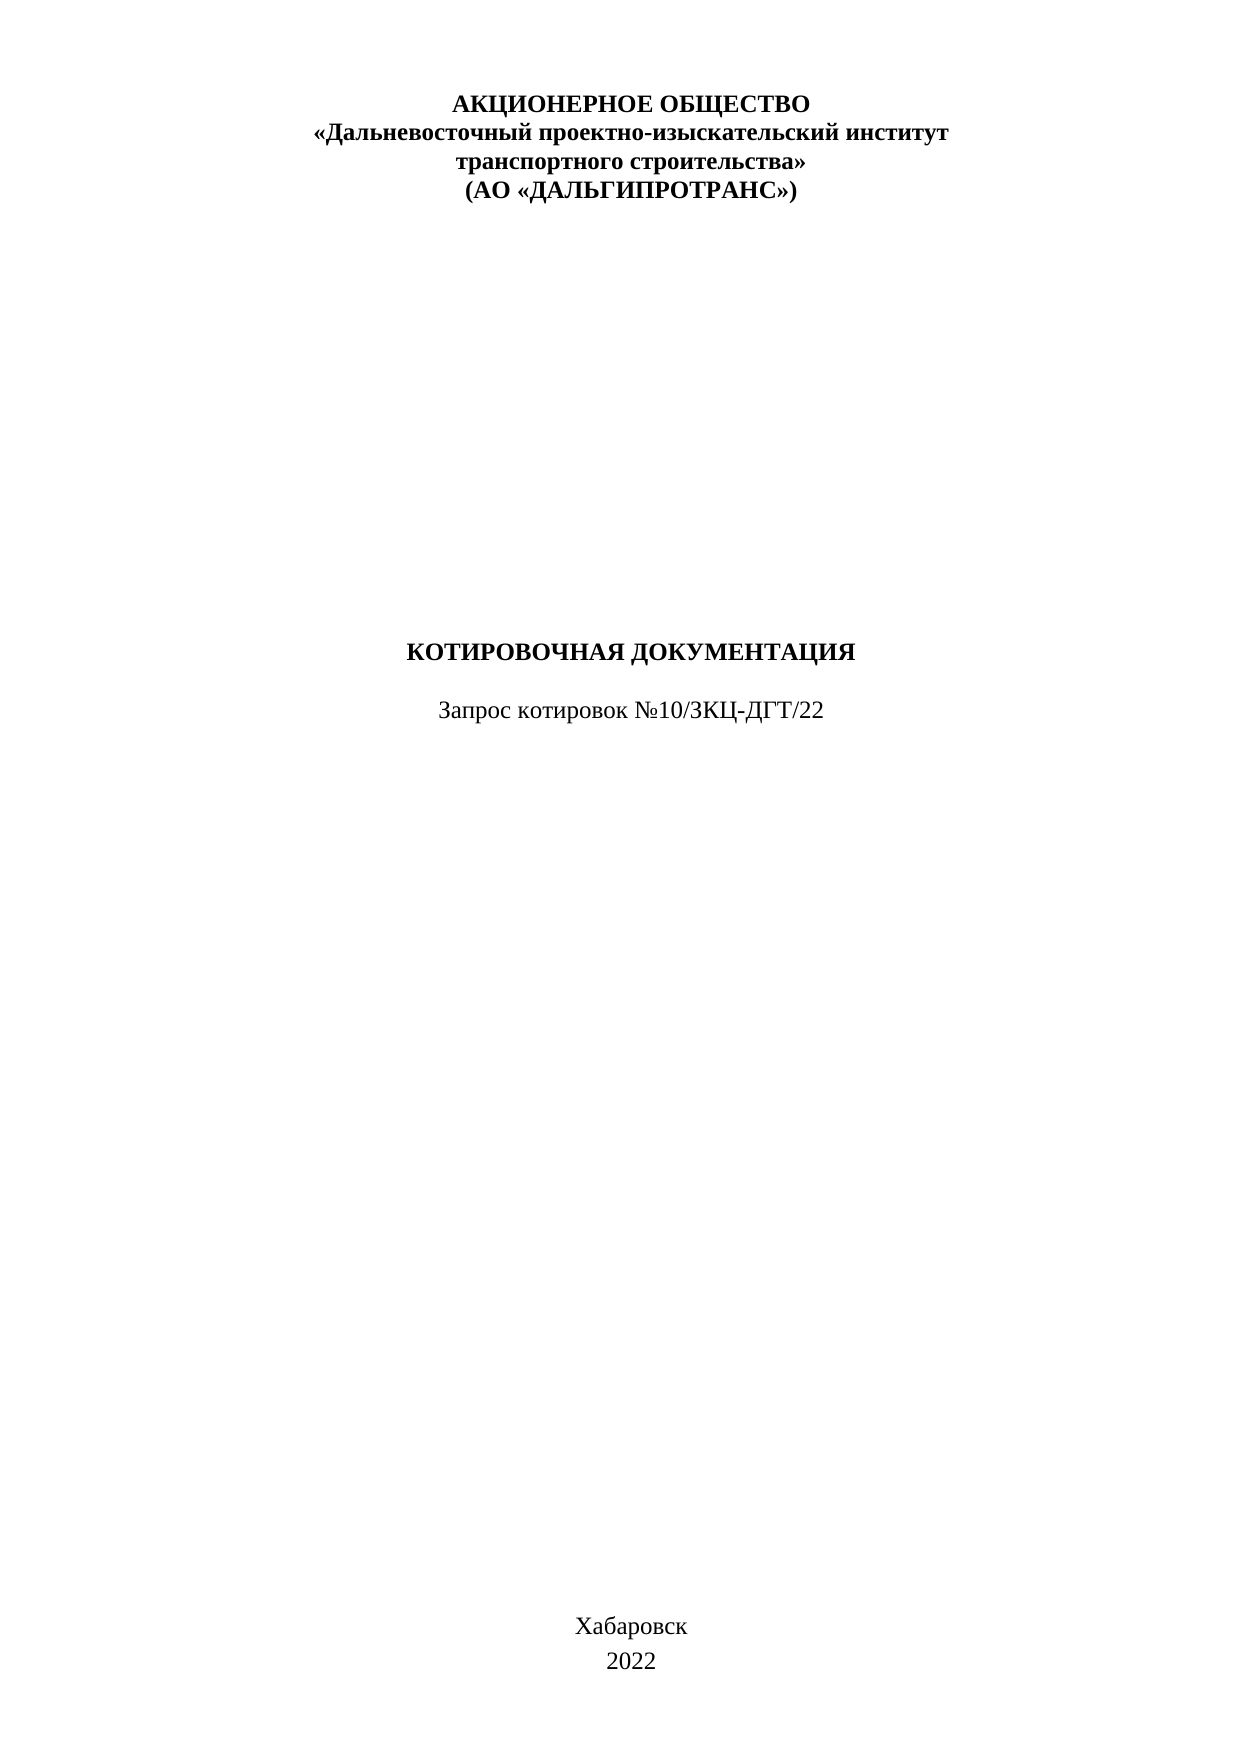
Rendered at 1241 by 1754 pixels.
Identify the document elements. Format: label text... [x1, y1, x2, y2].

text АКЦИОНЕРНОЕ ОБЩЕСТВО [118, 89, 1144, 117]
text Запрос котировок №10/ЗКЦ-ДГТ/22 [118, 695, 1144, 724]
text «Дальневосточный проектно-изыскательский институт [118, 117, 1144, 146]
text КОТИРОВОЧНАЯ ДОКУМЕНТАЦИЯ [118, 637, 1144, 666]
text транспортного строительства» [118, 146, 1144, 175]
subtitle Хабаровск [118, 1611, 1144, 1640]
text 2022 [118, 1646, 1144, 1675]
text (АО «ДАЛЬГИПРОТРАНС») [118, 175, 1144, 204]
